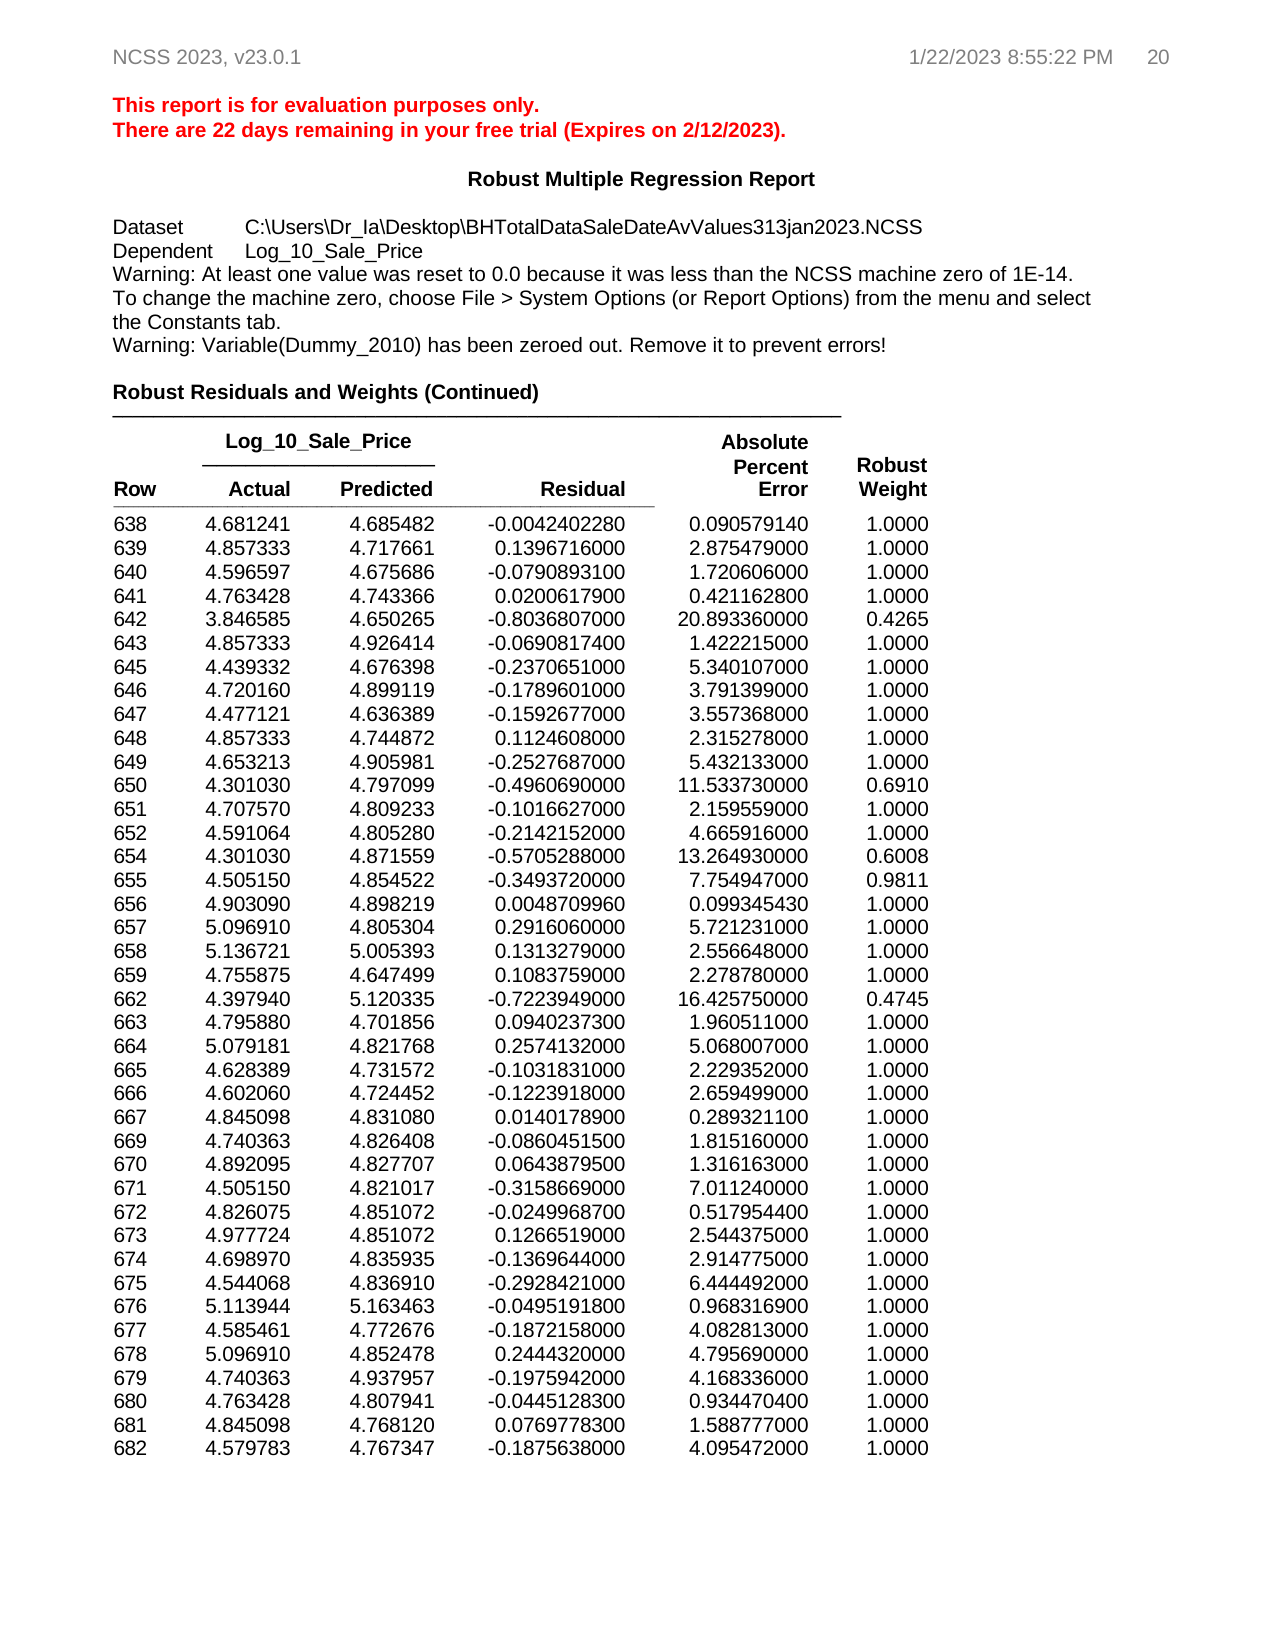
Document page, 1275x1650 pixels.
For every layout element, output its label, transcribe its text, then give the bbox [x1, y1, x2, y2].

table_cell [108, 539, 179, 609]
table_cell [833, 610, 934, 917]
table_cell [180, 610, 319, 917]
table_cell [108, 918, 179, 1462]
text ──────────────────────────────────────────────────────────────────────── [112, 404, 1181, 428]
text Robust Residuals and Weights (Continued) [112, 381, 1181, 404]
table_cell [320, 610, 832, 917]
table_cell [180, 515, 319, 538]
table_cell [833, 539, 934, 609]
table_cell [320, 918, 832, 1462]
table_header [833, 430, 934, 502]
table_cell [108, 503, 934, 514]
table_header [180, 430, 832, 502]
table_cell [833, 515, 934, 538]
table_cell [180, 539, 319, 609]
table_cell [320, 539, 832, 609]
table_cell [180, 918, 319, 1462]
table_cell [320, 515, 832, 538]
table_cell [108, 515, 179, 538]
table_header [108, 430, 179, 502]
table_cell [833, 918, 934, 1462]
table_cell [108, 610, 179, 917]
